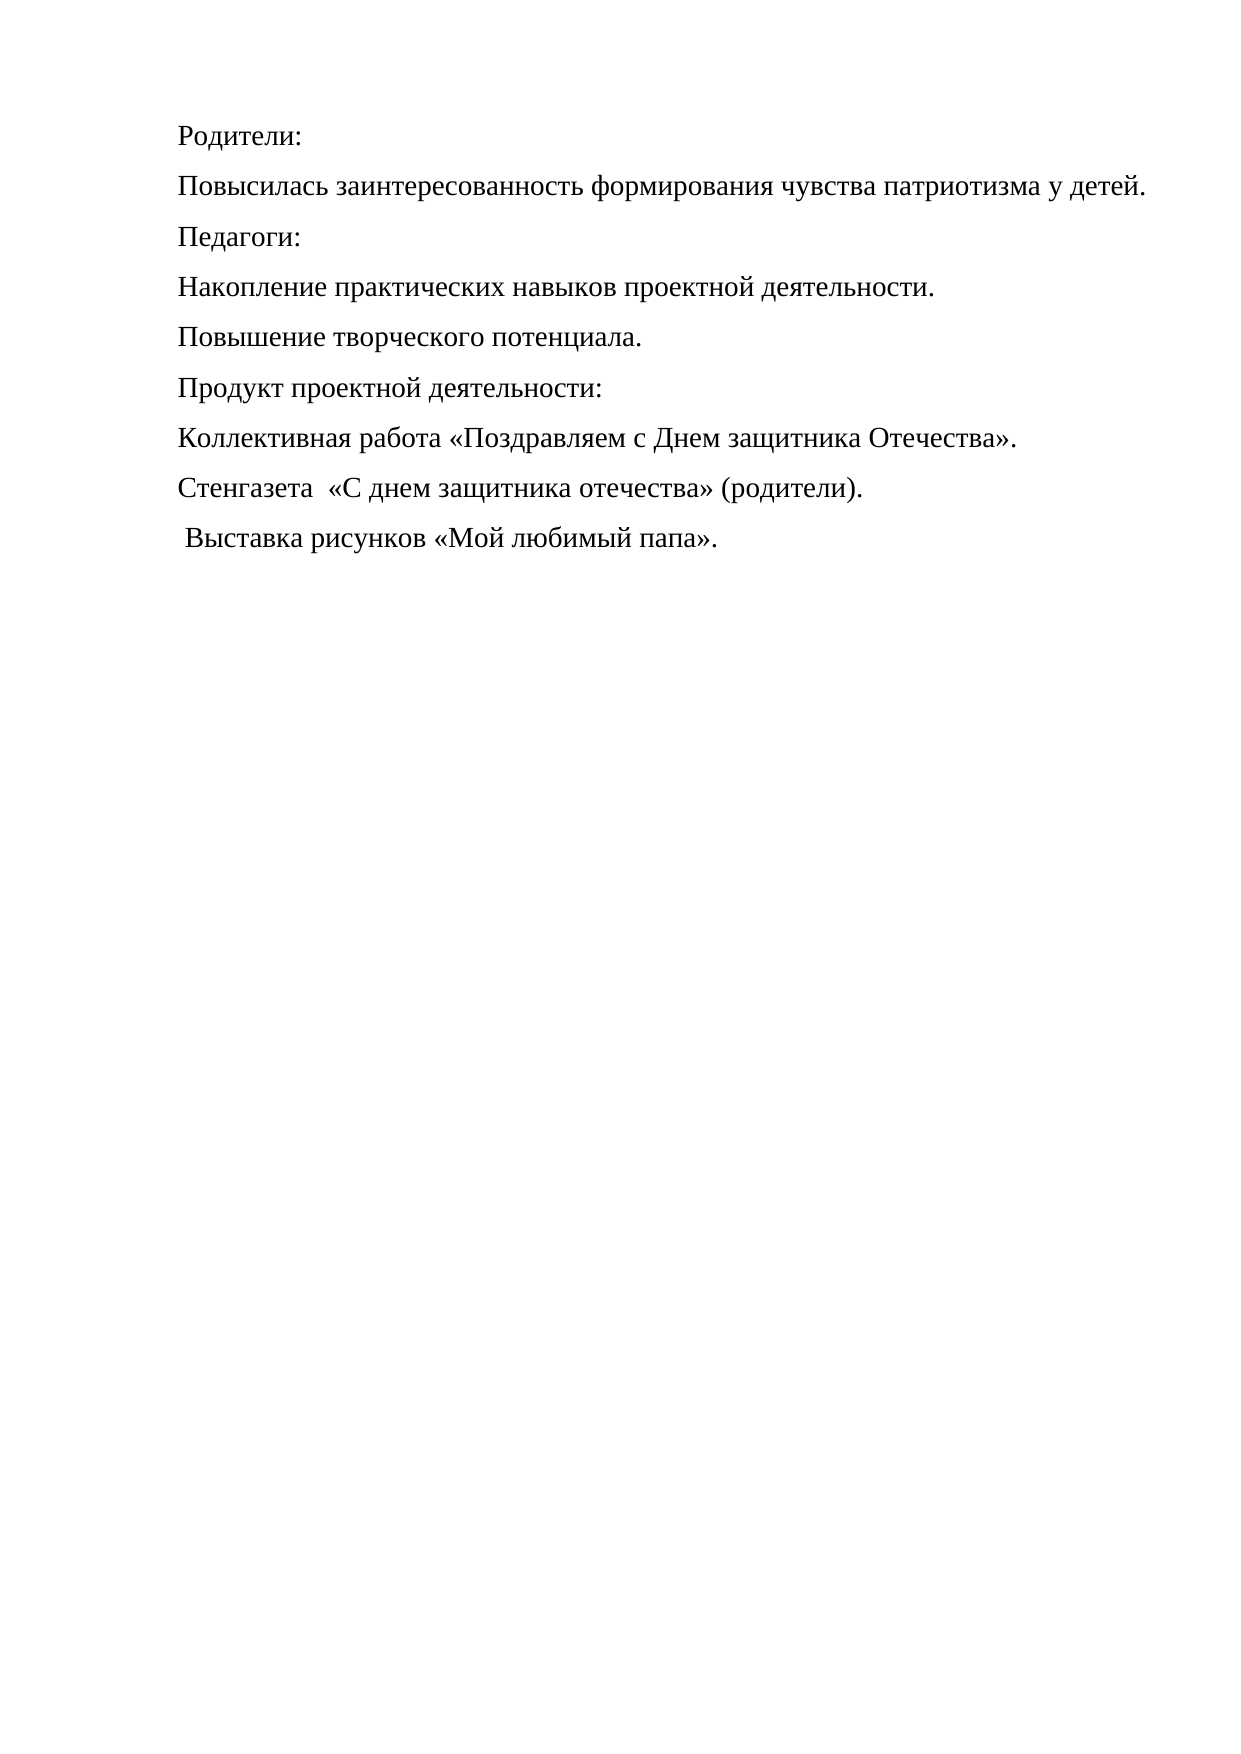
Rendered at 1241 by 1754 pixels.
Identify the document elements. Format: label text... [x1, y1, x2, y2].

text Повысилась заинтересованность формирования чувства патриотизма у детей. [177, 168, 1152, 202]
text Выставка рисунков «Мой любимый папа». [177, 521, 1152, 554]
text Педагоги: [177, 219, 1152, 252]
text Продукт проектной деятельности: [177, 370, 1152, 403]
text Коллективная работа «Поздравляем с Днем защитника Отечества». Стенгазета «С днем защитника отечества» (родители). [177, 420, 1152, 504]
text Родители: [177, 118, 1152, 152]
text Повышение творческого потенциала. [177, 319, 1152, 353]
text Накопление практических навыков проектной деятельности. [177, 269, 1152, 303]
